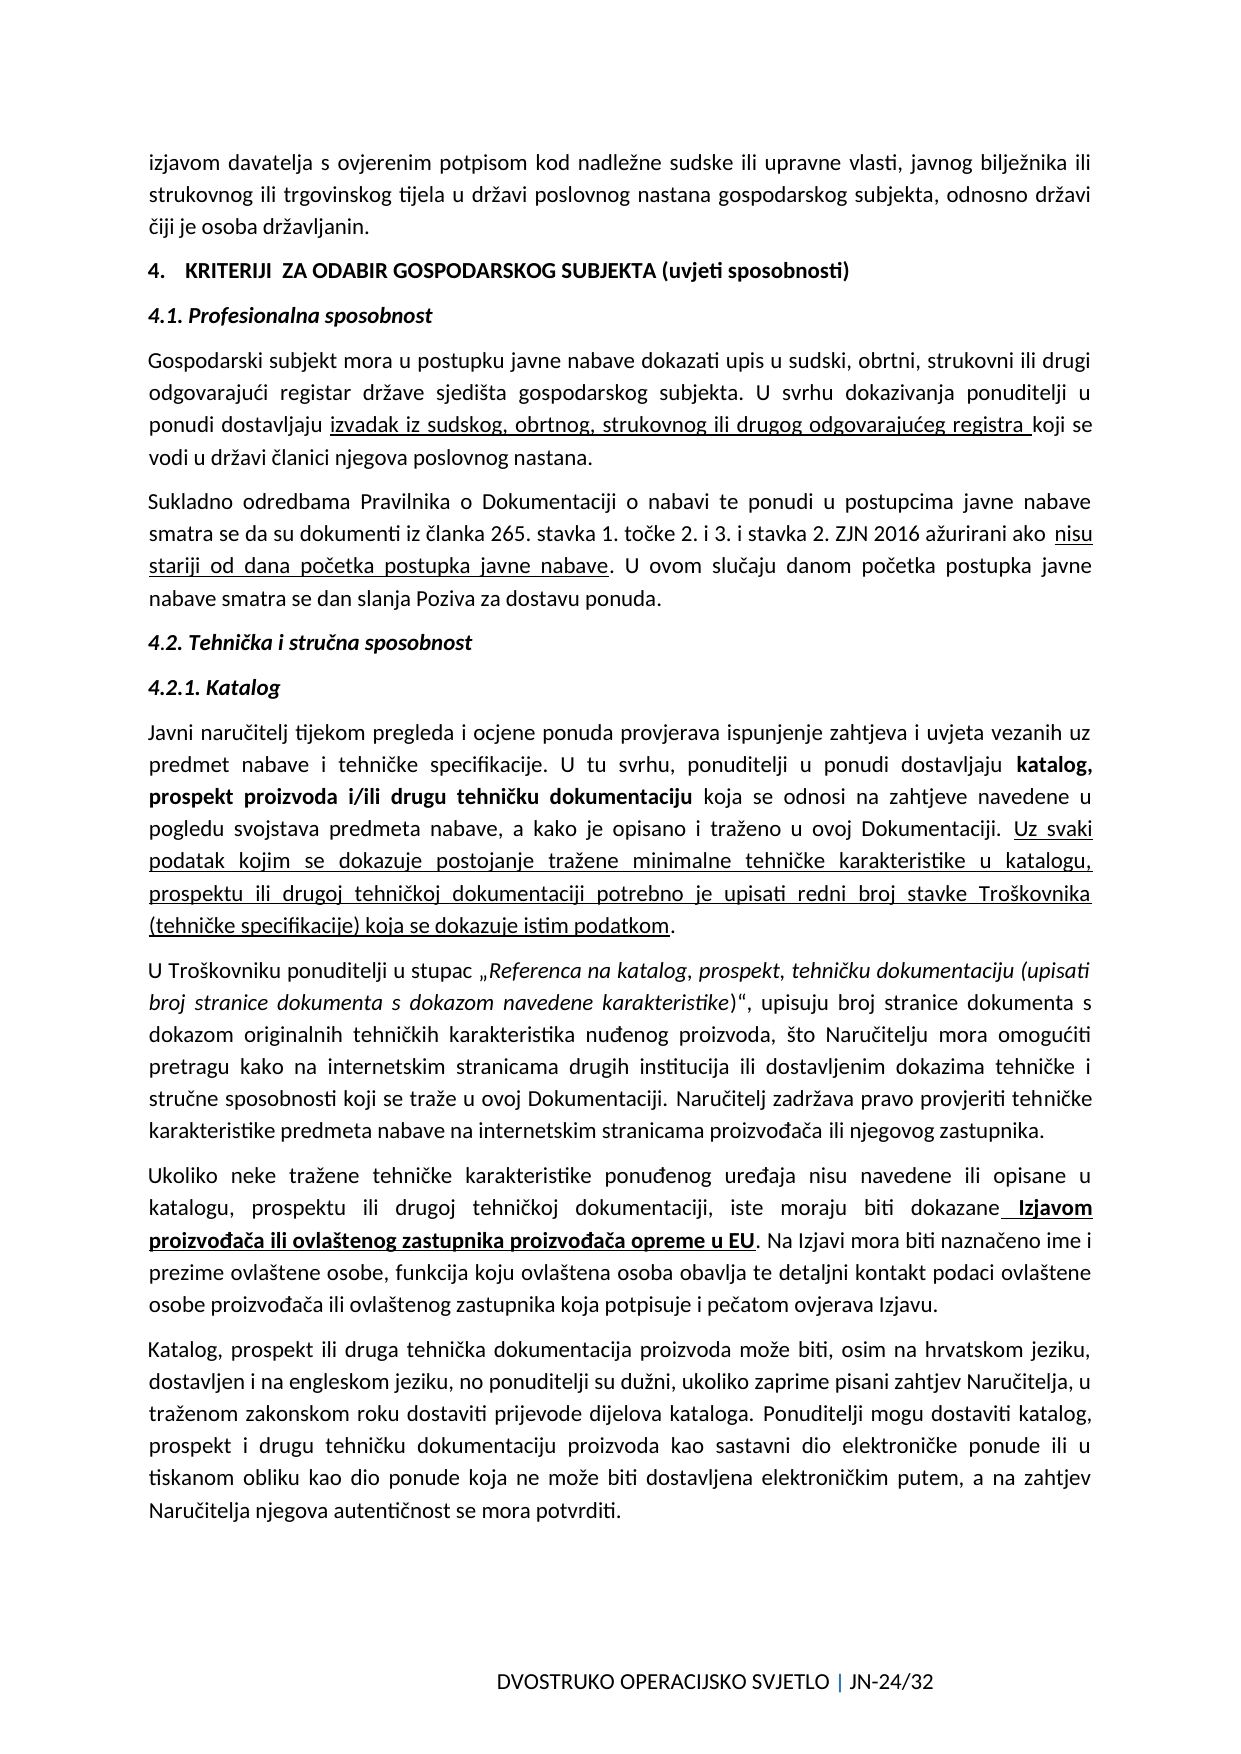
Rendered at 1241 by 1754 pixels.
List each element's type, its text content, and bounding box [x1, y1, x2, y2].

subtitle 4.1. Profesionalna sposobnost [148, 301, 1093, 329]
subtitle KRITERIJI ZA ODABIR GOSPODARSKOG SUBJEKTA (uvjeti sposobnosti) [148, 257, 1093, 285]
subtitle 4.2.1. Katalog [148, 673, 1093, 701]
text Sukladno odredbama Pravilnika o Dokumentaciji o nabavi te ponudi u postupcima javne nabave smatra se da su dokumenti iz članka 265. stavka 1. točke 2. i 3. i stavka 2. ZJN 2016 ažurirani ako nisu stariji od dana početka postupka javne nabave. U ovom slučaju danom početka postupka javne nabave smatra se dan slanja Poziva za dostavu ponuda. [148, 487, 1093, 612]
text Ukoliko neke tražene tehničke karakteristike ponuđenog uređaja nisu navedene ili opisane u katalogu, prospektu ili drugoj tehničkoj dokumentaciji, iste moraju biti dokazane Izjavom proizvođača ili ovlaštenog zastupnika proizvođača opreme u EU. Na Izjavi mora biti naznačeno ime i prezime ovlaštene osobe, funkcija koju ovlaštena osoba obavlja te detaljni kontakt podaci ovlaštene osobe proizvođača ili ovlaštenog zastupnika koja potpisuje i pečatom ovjerava Izjavu. [148, 1161, 1093, 1318]
subtitle 4.2. Tehnička i stručna sposobnost [148, 628, 1093, 657]
text Gospodarski subjekt mora u postupku javne nabave dokazati upis u sudski, obrtni, strukovni ili drugi odgovarajući registar države sjedišta gospodarskog subjekta. U svrhu dokazivanja ponuditelji u ponudi dostavljaju izvadak iz sudskog, obrtnog, strukovnog ili drugog odgovarajućeg registra koji se vodi u državi članici njegova poslovnog nastana. [148, 346, 1093, 471]
text Javni naručitelj tijekom pregleda i ocjene ponuda provjerava ispunjenje zahtjeva i uvjeta vezanih uz predmet nabave i tehničke specifikacije. U tu svrhu, ponuditelji u ponudi dostavljaju katalog, prospekt proizvoda i/ili drugu tehničku dokumentaciju koja se odnosi na zahtjeve navedene u pogledu svojstava predmeta nabave, a kako je opisano i traženo u ovoj Dokumentaciji. Uz svaki podatak kojim se dokazuje postojanje tražene minimalne tehničke karakteristike u katalogu, prospektu ili drugoj tehničkoj dokumentaciji potrebno je upisati redni broj stavke Troškovnika (tehničke specifikacije) koja se dokazuje istim podatkom. [148, 718, 1093, 871]
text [148, 148, 1093, 240]
text U Troškovniku ponuditelji u stupac „Referenca na katalog, prospekt, tehničku dokumentaciju (upisati broj stranice dokumenta s dokazom navedene karakteristike)“, upisuju broj stranice dokumenta s dokazom originalnih tehničkih karakteristika nuđenog proizvoda, što Naručitelju mora omogućiti pretragu kako na internetskim stranicama drugih institucija ili dostavljenim dokazima tehničke i stručne sposobnosti koji se traže u ovoj Dokumentaciji. Naručitelj zadržava pravo provjeriti tehničke karakteristike predmeta nabave na internetskim stranicama proizvođača ili njegovog zastupnika. [148, 956, 1093, 1145]
text Katalog, prospekt ili druga tehnička dokumentacija proizvoda može biti, osim na hrvatskom jeziku, dostavljen i na engleskom jeziku, no ponuditelji su dužni, ukoliko zaprime pisani zahtjev Naručitelja, u traženom zakonskom roku dostaviti prijevode dijelova kataloga. Ponuditelji mogu dostaviti katalog, prospekt i drugu tehničku dokumentaciju proizvoda kao sastavni dio elektroničke ponude ili u tiskanom obliku kao dio ponude koja ne može biti dostavljena elektroničkim putem, a na zahtjev Naručitelja njegova autentičnost se mora potvrditi. [148, 1335, 1093, 1524]
text Javni naručitelj tijekom pregleda i ocjene ponuda provjerava ispunjenje zahtjeva i uvjeta vezanih uz predmet nabave i tehničke specifikacije. U tu svrhu, ponuditelji u ponudi dostavljaju katalog, prospekt proizvoda i/ili drugu tehničku dokumentaciju koja se odnosi na zahtjeve navedene u pogledu svojstava predmeta nabave, a kako je opisano i traženo u ovoj Dokumentaciji. Uz svaki podatak kojim se dokazuje postojanje tražene minimalne tehničke karakteristike u katalogu, prospektu ili drugoj tehničkoj dokumentaciji potrebno je upisati redni broj stavke Troškovnika (tehničke specifikacije) koja se dokazuje istim podatkom. [148, 872, 1093, 939]
